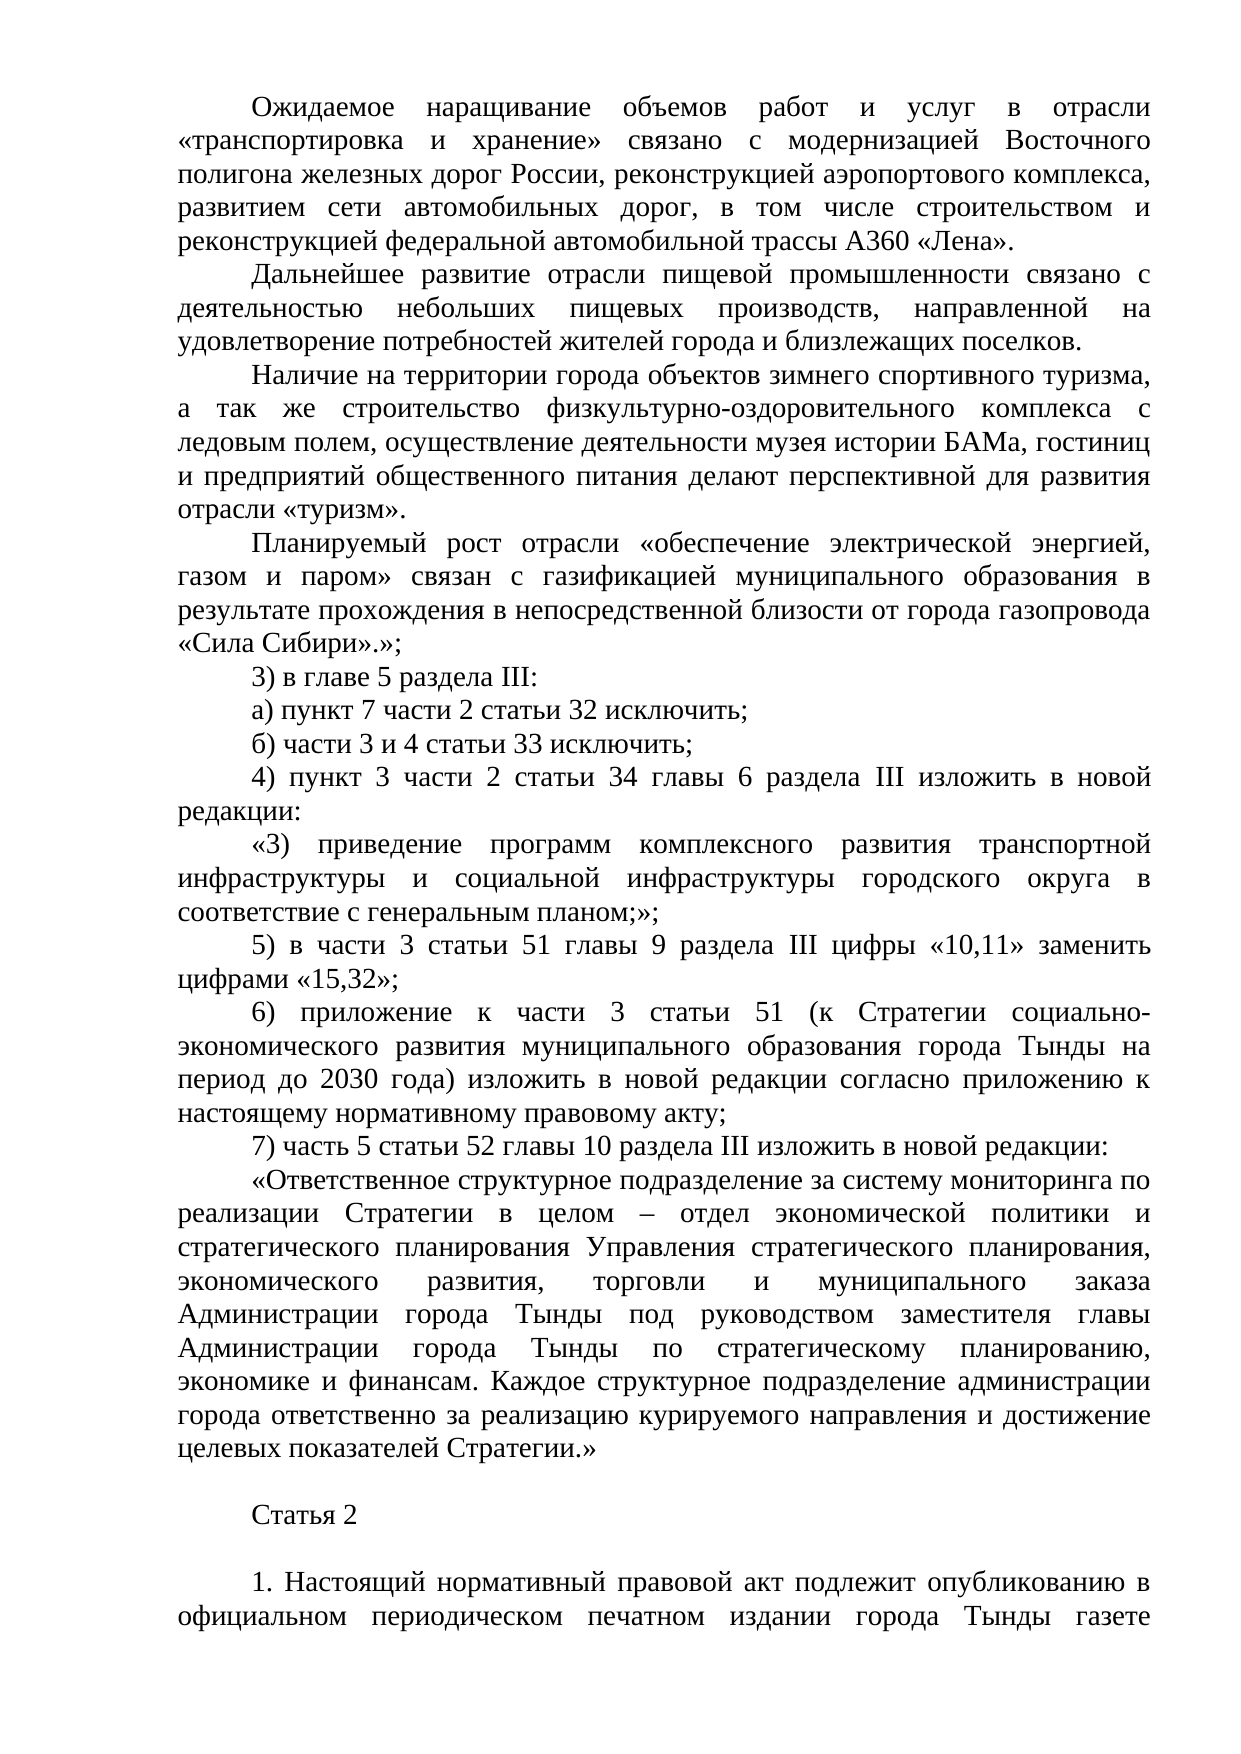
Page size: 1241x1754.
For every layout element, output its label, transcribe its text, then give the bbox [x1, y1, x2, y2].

text «Ответственное структурное подразделение за систему мониторинга по реализации Стратегии в целом – отдел экономической политики и стратегического планирования Управления стратегического планирования, экономического развития, торговли и муниципального заказа Администрации города Тынды под руководством заместителя главы Администрации города Тынды по стратегическому планированию, экономике и финансам. Каждое структурное подразделение администрации города ответственно за реализацию курируемого направления и достижение целевых показателей Стратегии.» [177, 1162, 1152, 1464]
text Дальнейшее развитие отрасли пищевой промышленности связано с деятельностью небольших пищевых производств, направленной на удовлетворение потребностей жителей города и близлежащих поселков. [177, 256, 1152, 357]
text «3) приведение программ комплексного развития транспортной инфраструктуры и социальной инфраструктуры городского округа в соответствие с генеральным планом;»; [177, 827, 1152, 927]
text 7) часть 5 статьи 52 главы 10 раздела III изложить в новой редакции: [177, 1128, 1152, 1162]
text Наличие на территории города объектов зимнего спортивного туризма, а так же строительство физкультурно-оздоровительного комплекса с ледовым полем, осуществление деятельности музея истории БАМа, гостиниц и предприятий общественного питания делают перспективной для развития отрасли «туризм». [177, 357, 1152, 525]
text а) пункт 7 части 2 статьи 32 исключить; [177, 692, 1152, 726]
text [177, 1564, 1152, 1632]
text Планируемый рост отрасли «обеспечение электрической энергией, газом и паром» связан с газификацией муниципального образования в результате прохождения в непосредственной близости от города газопровода «Сила Сибири».»; [177, 525, 1152, 659]
text 3) в главе 5 раздела III: [177, 659, 1152, 692]
text 5) в части 3 статьи 51 главы 9 раздела III цифры «10,11» заменить цифрами «15,32»; [177, 927, 1152, 994]
text б) части 3 и 4 статьи 33 исключить; [177, 726, 1152, 759]
text 6) приложение к части 3 статьи 51 (к Стратегии социально-экономического развития муниципального образования города Тынды на период до 2030 года) изложить в новой редакции согласно приложению к настоящему нормативному правовому акту; [177, 994, 1152, 1128]
text Статья 2 [177, 1497, 1152, 1531]
text Ожидаемое наращивание объемов работ и услуг в отрасли «транспортировка и хранение» связано с модернизацией Восточного полигона железных дорог России, реконструкцией аэропортового комплекса, развитием сети автомобильных дорог, в том числе строительством и реконструкцией федеральной автомобильной трассы А360 «Лена». [177, 89, 1152, 256]
text 4) пункт 3 части 2 статьи 34 главы 6 раздела III изложить в новой редакции: [177, 759, 1152, 827]
